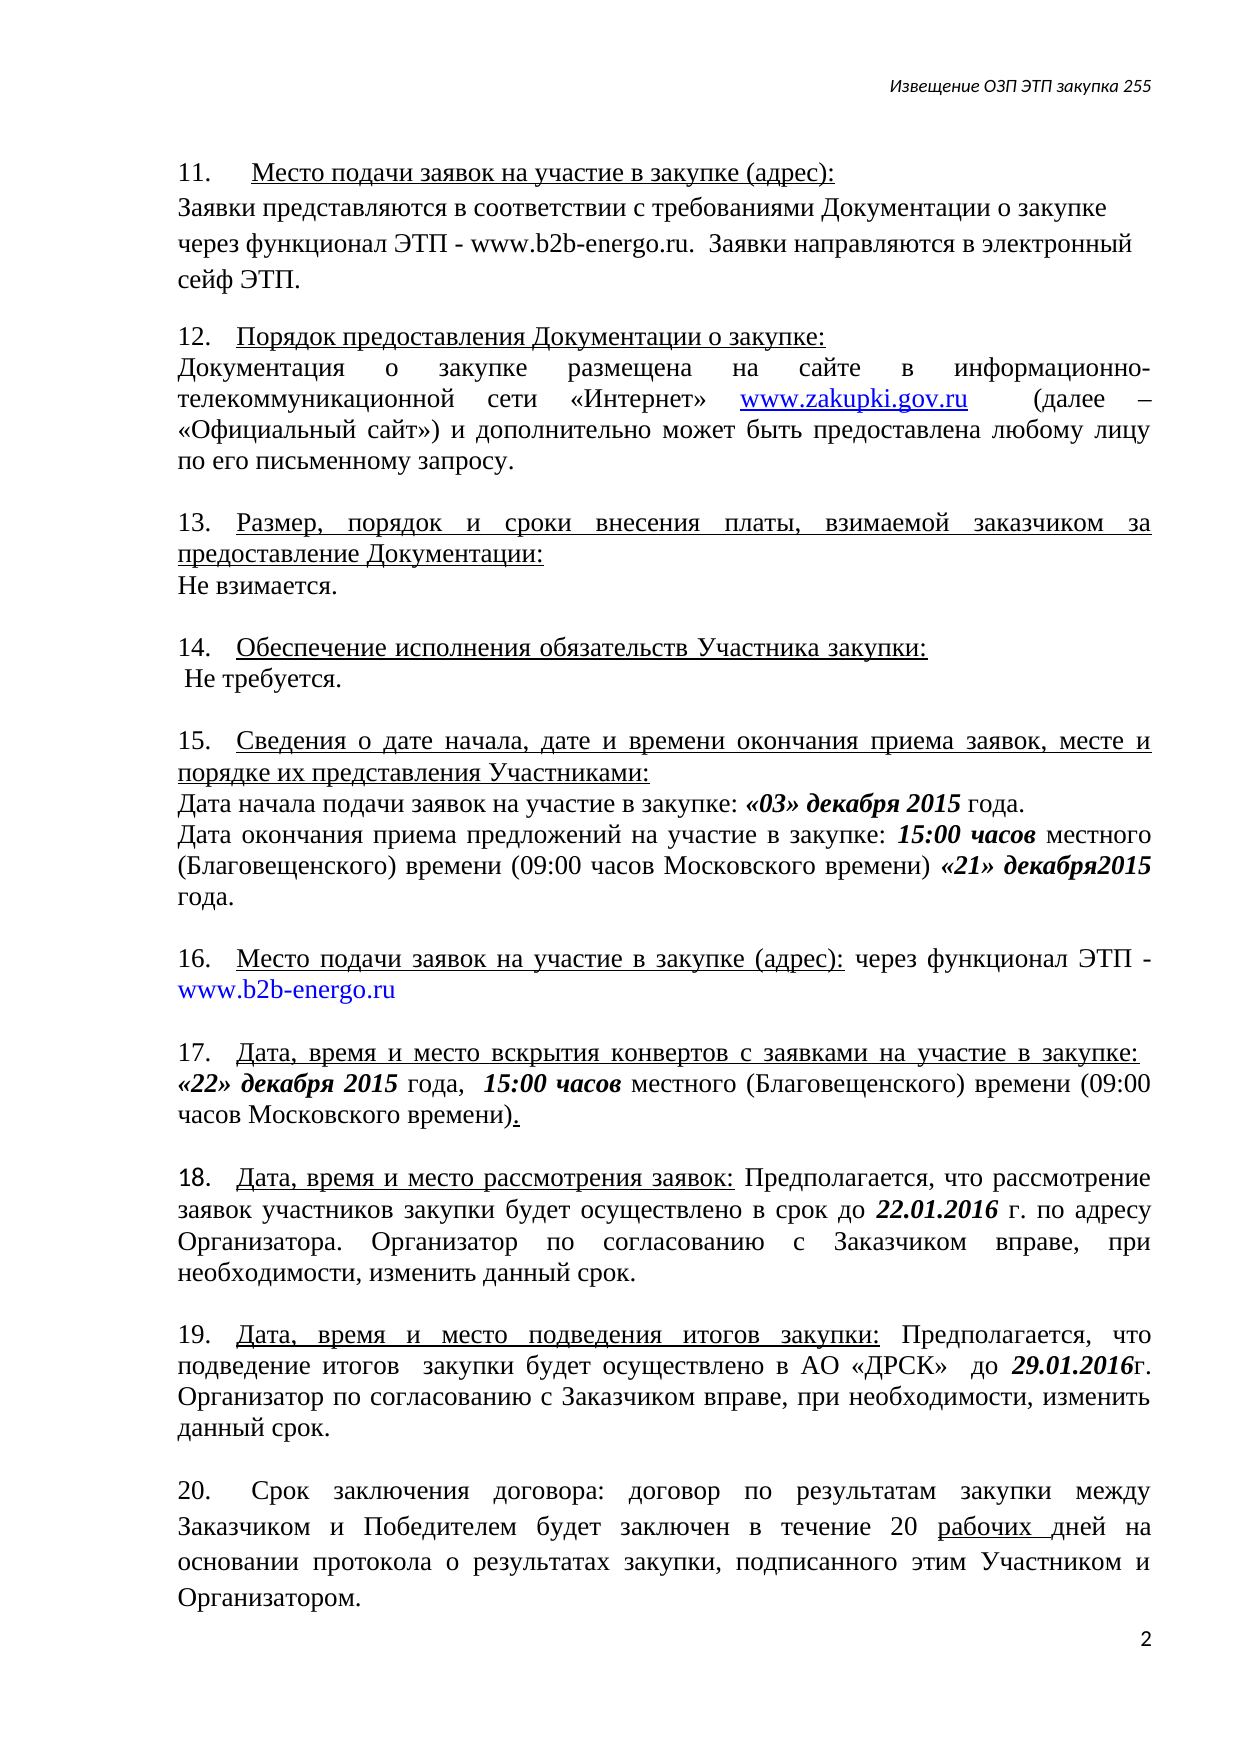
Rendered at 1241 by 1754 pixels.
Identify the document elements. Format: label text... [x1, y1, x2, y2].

list Обеспечение исполнения обязательств Участника закупки: Не требуется. [177, 631, 1152, 693]
list Место подачи заявок на участие в закупке (адрес): [177, 156, 1152, 187]
list Дата окончания приема предложений на участие в закупке: 15:00 часов местного (Благовещенского) времени (09:00 часов Московского времени) «21» декабря2015 года. [177, 818, 1152, 911]
list Место подачи заявок на участие в закупке (адрес): через функционал ЭТП - www.b2b-energo.ru [177, 942, 1152, 1005]
list Дата начала подачи заявок на участие в закупке: «03» декабря 2015 года. [177, 787, 1152, 818]
list Дата, время и место вскрытия конвертов с заявками на участие в закупке: «22» декабря 2015 года, 15:00 часов местного (Благовещенского) времени (09:00 часов Московского времени). [177, 1036, 1152, 1129]
list Порядок предоставления Документации о закупке: [177, 319, 1152, 351]
list Не взимается. [177, 569, 1152, 600]
list Сведения о дате начала, дате и времени окончания приема заявок, месте и порядке их представления Участниками: [177, 724, 1152, 787]
list Срок заключения договора: договор по результатам закупки между Заказчиком и Победителем будет заключен в течение 20 рабочих дней на основании протокола о результатах закупки, подписанного этим Участником и Организатором. [177, 1474, 1152, 1612]
list Дата, время и место подведения итогов закупки: Предполагается, что подведение итогов закупки будет осуществлено в АО «ДРСК» до 29.01.2016г. Организатор по согласованию с Заказчиком вправе, при необходимости, изменить данный срок. [177, 1318, 1152, 1443]
list Документация о закупке размещена на сайте в информационно-телекоммуникационной сети «Интернет» www.zakupki.gov.ru (далее – «Официальный сайт») и дополнительно может быть предоставлена любому лицу по его письменному запросу. [177, 351, 1152, 475]
list Размер, порядок и сроки внесения платы, взимаемой заказчиком за предоставление Документации: [177, 506, 1152, 569]
list Заявки представляются в соответствии с требованиями Документации о закупке через функционал ЭТП - www.b2b-energo.ru. Заявки направляются в электронный сейф ЭТП. [177, 192, 1152, 294]
list Дата, время и место рассмотрения заявок: Предполагается, что рассмотрение заявок участников закупки будет осуществлено в срок до 22.01.2016 г. по адресу Организатора. Организатор по согласованию с Заказчиком вправе, при необходимости, изменить данный срок. [177, 1161, 1152, 1287]
